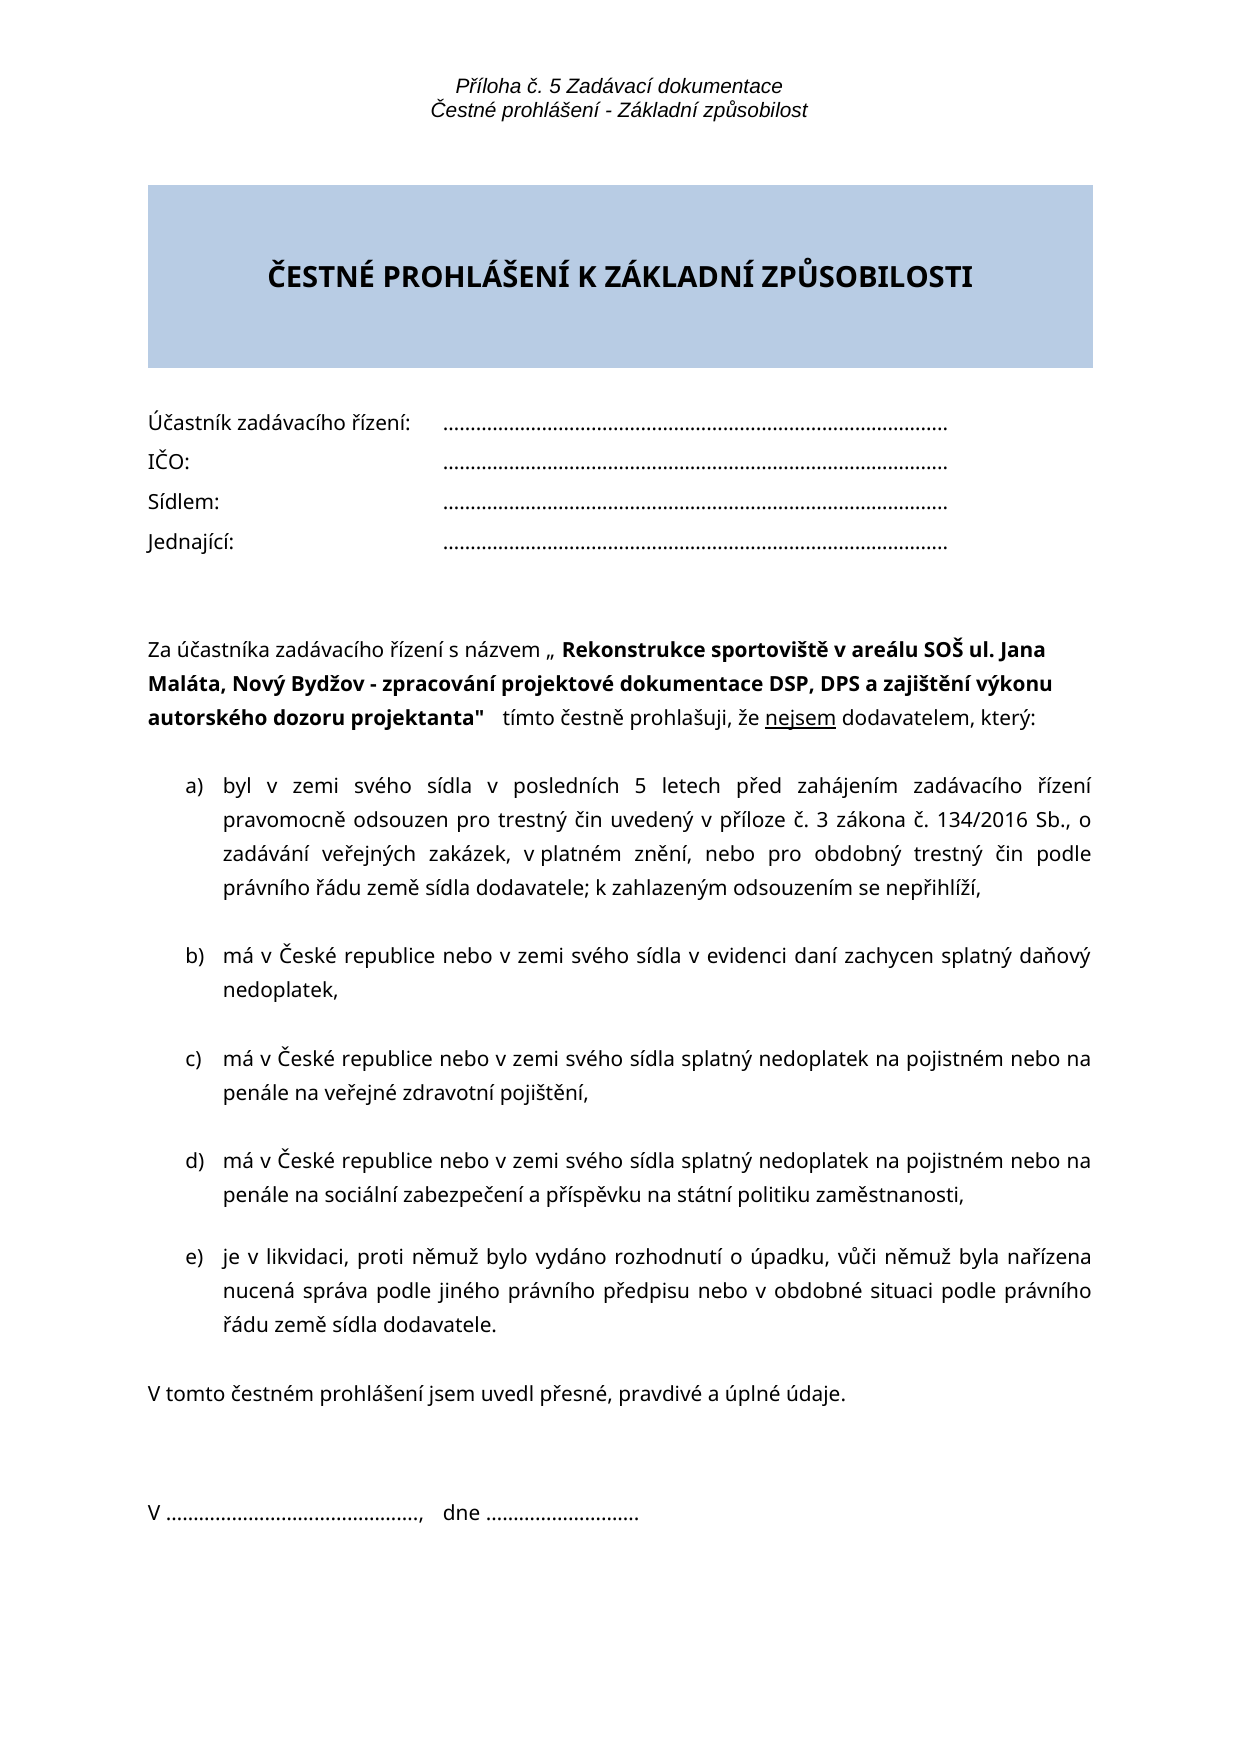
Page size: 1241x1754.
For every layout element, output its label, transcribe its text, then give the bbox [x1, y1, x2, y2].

text ČESTNÉ PROHLÁŠENÍ K ZÁKLADNÍ ZPŮSOBILOSTI [148, 257, 1093, 296]
text Jednající: ……………………………………………………………………………….. [148, 527, 1093, 556]
list má v České republice nebo v zemi svého sídla splatný nedoplatek na pojistném nebo na penále na veřejné zdravotní pojištění, [185, 1044, 1093, 1106]
list má v České republice nebo v zemi svého sídla v evidenci daní zachycen splatný daňový nedoplatek, [185, 942, 1093, 1004]
text Sídlem: ……………………………………………………………………………….. [148, 487, 1093, 516]
text IČO: ……………………………………………………………………………….. [148, 447, 1093, 476]
text V ………………………………………., dne ………………………. [148, 1498, 1093, 1584]
list byl v zemi svého sídla v posledních 5 letech před zahájením zadávacího řízení pravomocně odsouzen pro trestný čin uvedený v příloze č. 3 zákona č. 134/2016 Sb., o zadávání veřejných zakázek, v platném znění, nebo pro obdobný trestný čin podle právního řádu země sídla dodavatele; k zahlazeným odsouzením se nepřihlíží, [185, 771, 1093, 902]
list je v likvidaci, proti němuž bylo vydáno rozhodnutí o úpadku, vůči němuž byla nařízena nucená správa podle jiného právního předpisu nebo v obdobné situaci podle právního řádu země sídla dodavatele. [185, 1242, 1093, 1339]
text V tomto čestném prohlášení jsem uvedl přesné, pravdivé a úplné údaje. [148, 1379, 1093, 1407]
list má v České republice nebo v zemi svého sídla splatný nedoplatek na pojistném nebo na penále na sociální zabezpečení a příspěvku na státní politiku zaměstnanosti, [185, 1146, 1093, 1208]
text Účastník zadávacího řízení: ……………………………………………………………………………….. [148, 368, 1093, 436]
text Za účastníka zadávacího řízení s názvem „ tímto čestně prohlašuji, že nejsem dodavatelem, který: [148, 635, 1093, 732]
